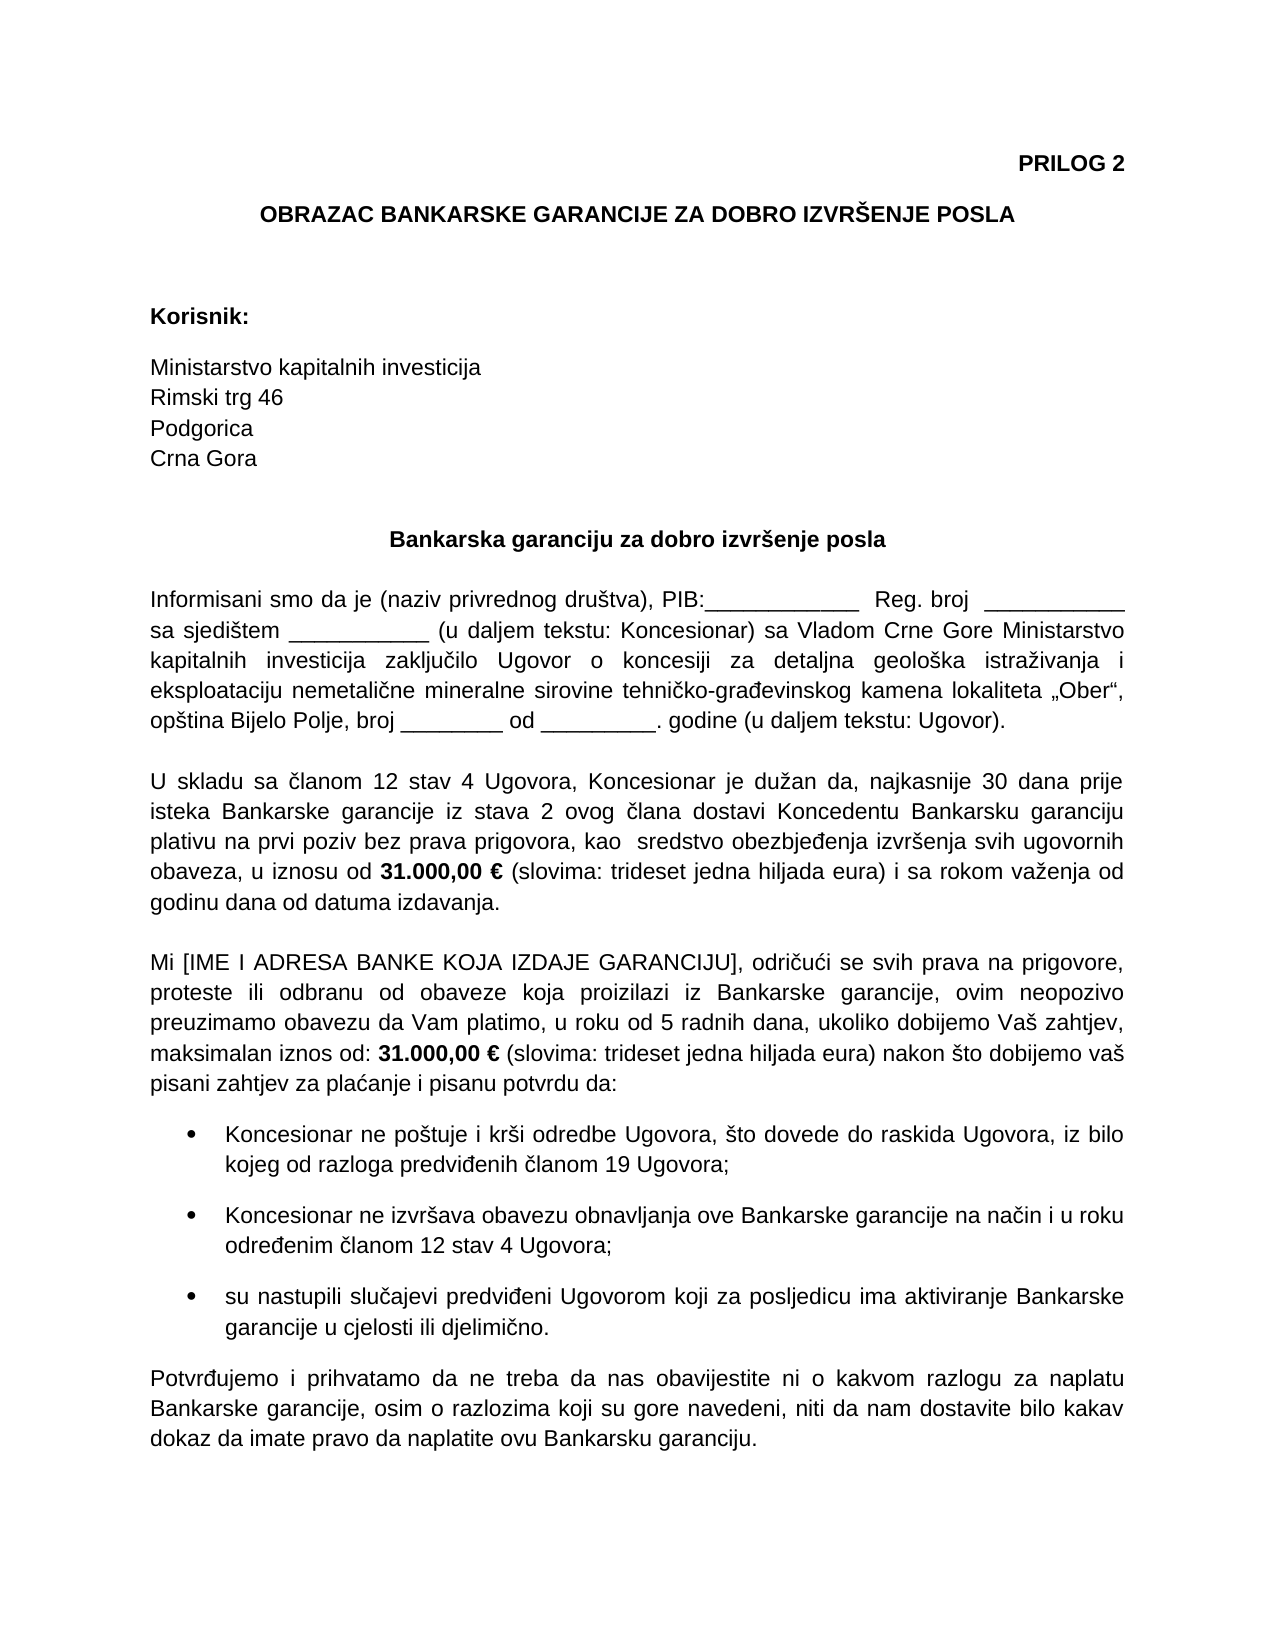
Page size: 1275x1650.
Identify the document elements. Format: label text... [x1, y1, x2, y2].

text Potvrđujemo i prihvatamo da ne treba da nas obavijestite ni o kakvom razlogu za naplatu Bankarske garancije, osim o razlozima koji su gore navedeni, niti da nam dostavite bilo kakav dokaz da imate pravo da naplatite ovu Bankarsku garanciju. [150, 1364, 1125, 1451]
text Mi [IME I ADRESA BANKE KOJA IZDAJE GARANCIJU], odričući se svih prava na prigovore, proteste ili odbranu od obaveze koja proizilazi iz Bankarske garancije, ovim neopozivo preuzimamo obavezu da Vam platimo, u roku od 5 radnih dana, ukoliko dobijemo Vaš zahtjev, maksimalan iznos od: 31.000,00 € (slovima: trideset jedna hiljada eura) nakon što dobijemo vaš pisani zahtjev za plaćanje i pisanu potvrdu da: [150, 949, 1125, 1096]
list su nastupili slučajevi predviđeni Ugovorom koji za posljedicu ima aktiviranje Bankarske garancije u cjelosti ili djelimično. [187, 1283, 1125, 1340]
list Koncesionar ne poštuje i krši odredbe Ugovora, što dovede do raskida Ugovora, iz bilo kojeg od razloga predviđenih članom 19 Ugovora; [187, 1121, 1125, 1177]
text Crna Gora [150, 445, 1125, 471]
list Koncesionar ne izvršava obavezu obnavljanja ove Bankarske garancije na način i u roku određenim članom 12 stav 4 Ugovora; [187, 1202, 1125, 1259]
text OBRAZAC BANKARSKE GARANCIJE ZA DOBRO IZVRŠENJE POSLA [150, 201, 1125, 227]
text Rimski trg 46 [150, 384, 1125, 411]
text Bankarska garanciju za dobro izvršenje posla [150, 526, 1125, 552]
text PRILOG 2 [150, 150, 1125, 176]
text Informisani smo da je (naziv privrednog društva), PIB:____________ Reg. broj ___________ sa sjedištem ___________ (u daljem tekstu: Koncesionar) sa Vladom Crne Gore Ministarstvo kapitalnih investicija zaključilo Ugovor o koncesiji za detaljna geološka istraživanja i eksploataciju nemetalične mineralne sirovine tehničko-građevinskog kamena lokaliteta „Ober“, opština Bijelo Polje, broj ________ od _________. godine (u daljem tekstu: Ugovor). [150, 586, 1125, 734]
text U skladu sa članom 12 stav 4 Ugovora, Koncesionar je dužan da, najkasnije 30 dana prije isteka Bankarske garancije iz stava 2 ovog člana dostavi Koncedentu Bankarsku garanciju plativu na prvi poziv bez prava prigovora, kao sredstvo obezbjeđenja izvršenja svih ugovornih obaveza, u iznosu od 31.000,00 € (slovima: trideset jedna hiljada eura) i sa rokom važenja od godinu dana od datuma izdavanja. [150, 768, 1124, 915]
text Korisnik: [150, 303, 1125, 329]
text Podgorica [150, 414, 1125, 441]
text Ministarstvo kapitalnih investicija [150, 354, 1125, 381]
